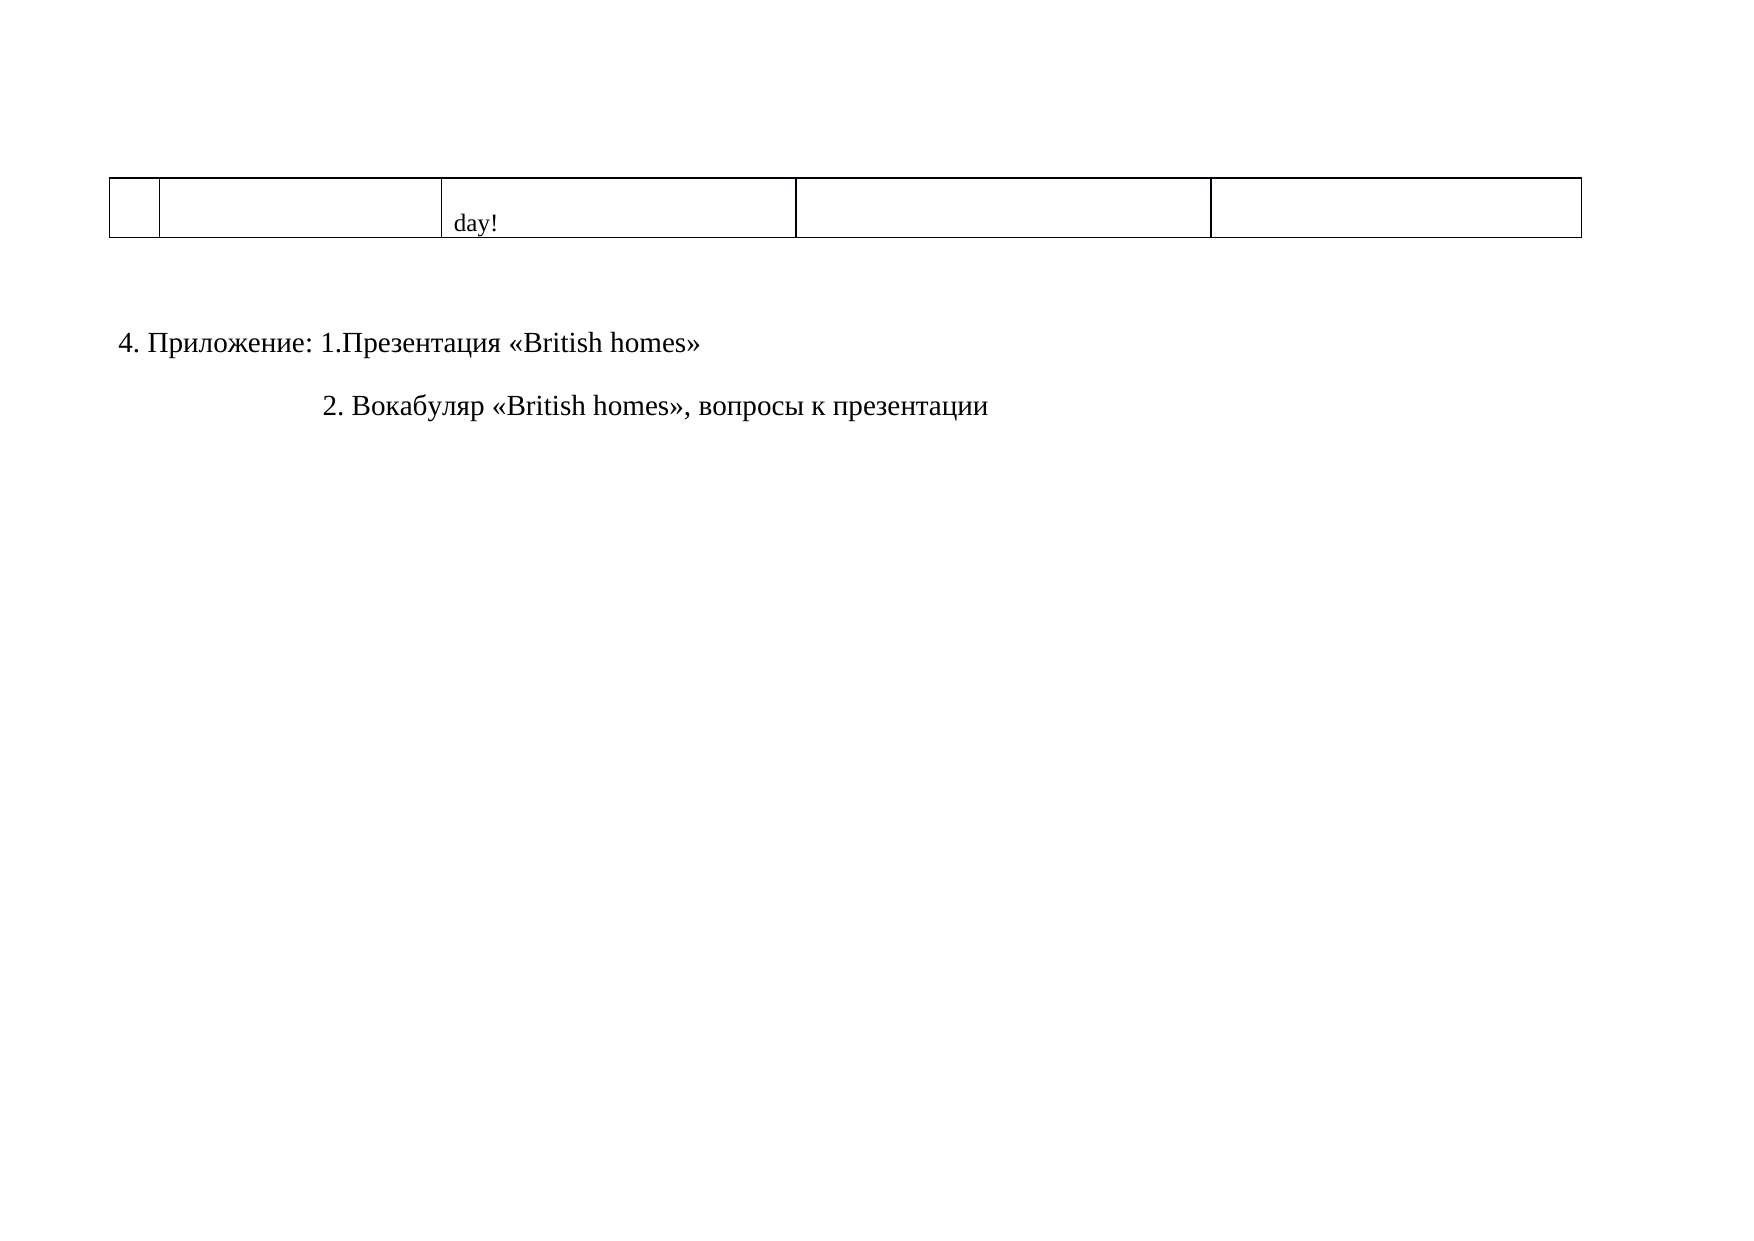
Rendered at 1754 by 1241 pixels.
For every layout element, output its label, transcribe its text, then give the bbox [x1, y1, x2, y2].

table_cell 8 [110, 179, 159, 237]
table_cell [797, 179, 1210, 237]
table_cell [160, 179, 441, 237]
text 2. Вокабуляр «British homes», вопросы к презентации [118, 388, 1636, 422]
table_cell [442, 179, 795, 237]
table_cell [1212, 179, 1581, 237]
text 4. Приложение: 1.Презентация «British homes» [118, 325, 1636, 359]
